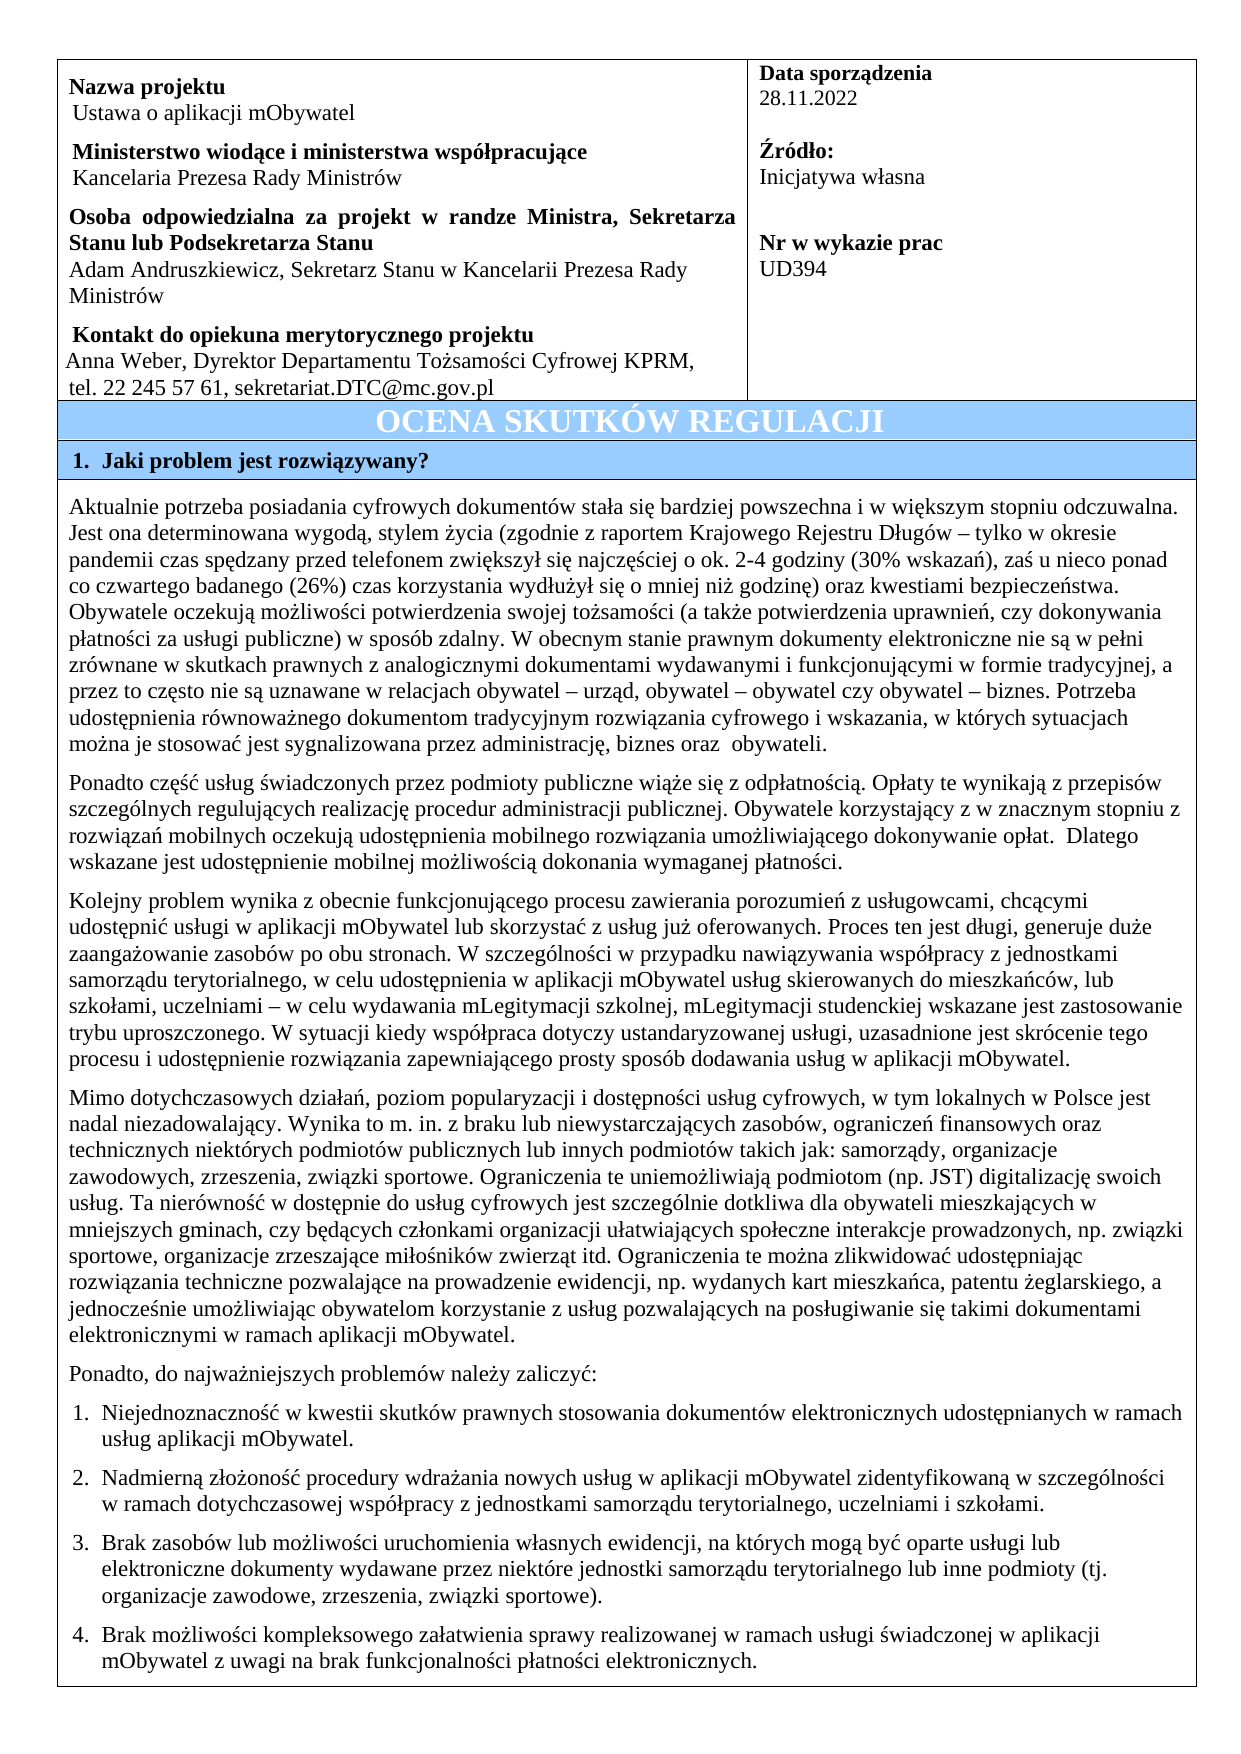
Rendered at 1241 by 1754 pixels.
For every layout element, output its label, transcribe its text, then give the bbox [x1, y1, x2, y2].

table_cell Jaki problem jest rozwiązywany? [58, 441, 1196, 479]
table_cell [58, 480, 1196, 1686]
table_cell OCENA SKUTKÓW REGULACJI [58, 401, 1196, 439]
table_header Nazwa projektu Ustawa o aplikacji mObywatel Ministerstwo wiodące i ministerstwa współpracujące Kancelaria Prezesa Rady Ministrów Osoba odpowiedzialna za projekt w randze Ministra, Sekretarza Stanu lub Podsekretarza Stanu Adam Andruszkiewicz, Sekretarz Stanu w Kancelarii Prezesa Rady Ministrów Kontakt do opiekuna merytorycznego projektu Anna Weber, Dyrektor Departamentu Tożsamości Cyfrowej KPRM, tel. 22 245 57 61, sekretariat.DTC@mc.gov.pl [58, 60, 747, 400]
table_header Data sporządzenia Źródło: Inicjatywa własna Nr w wykazie prac UD394 [748, 60, 1196, 400]
